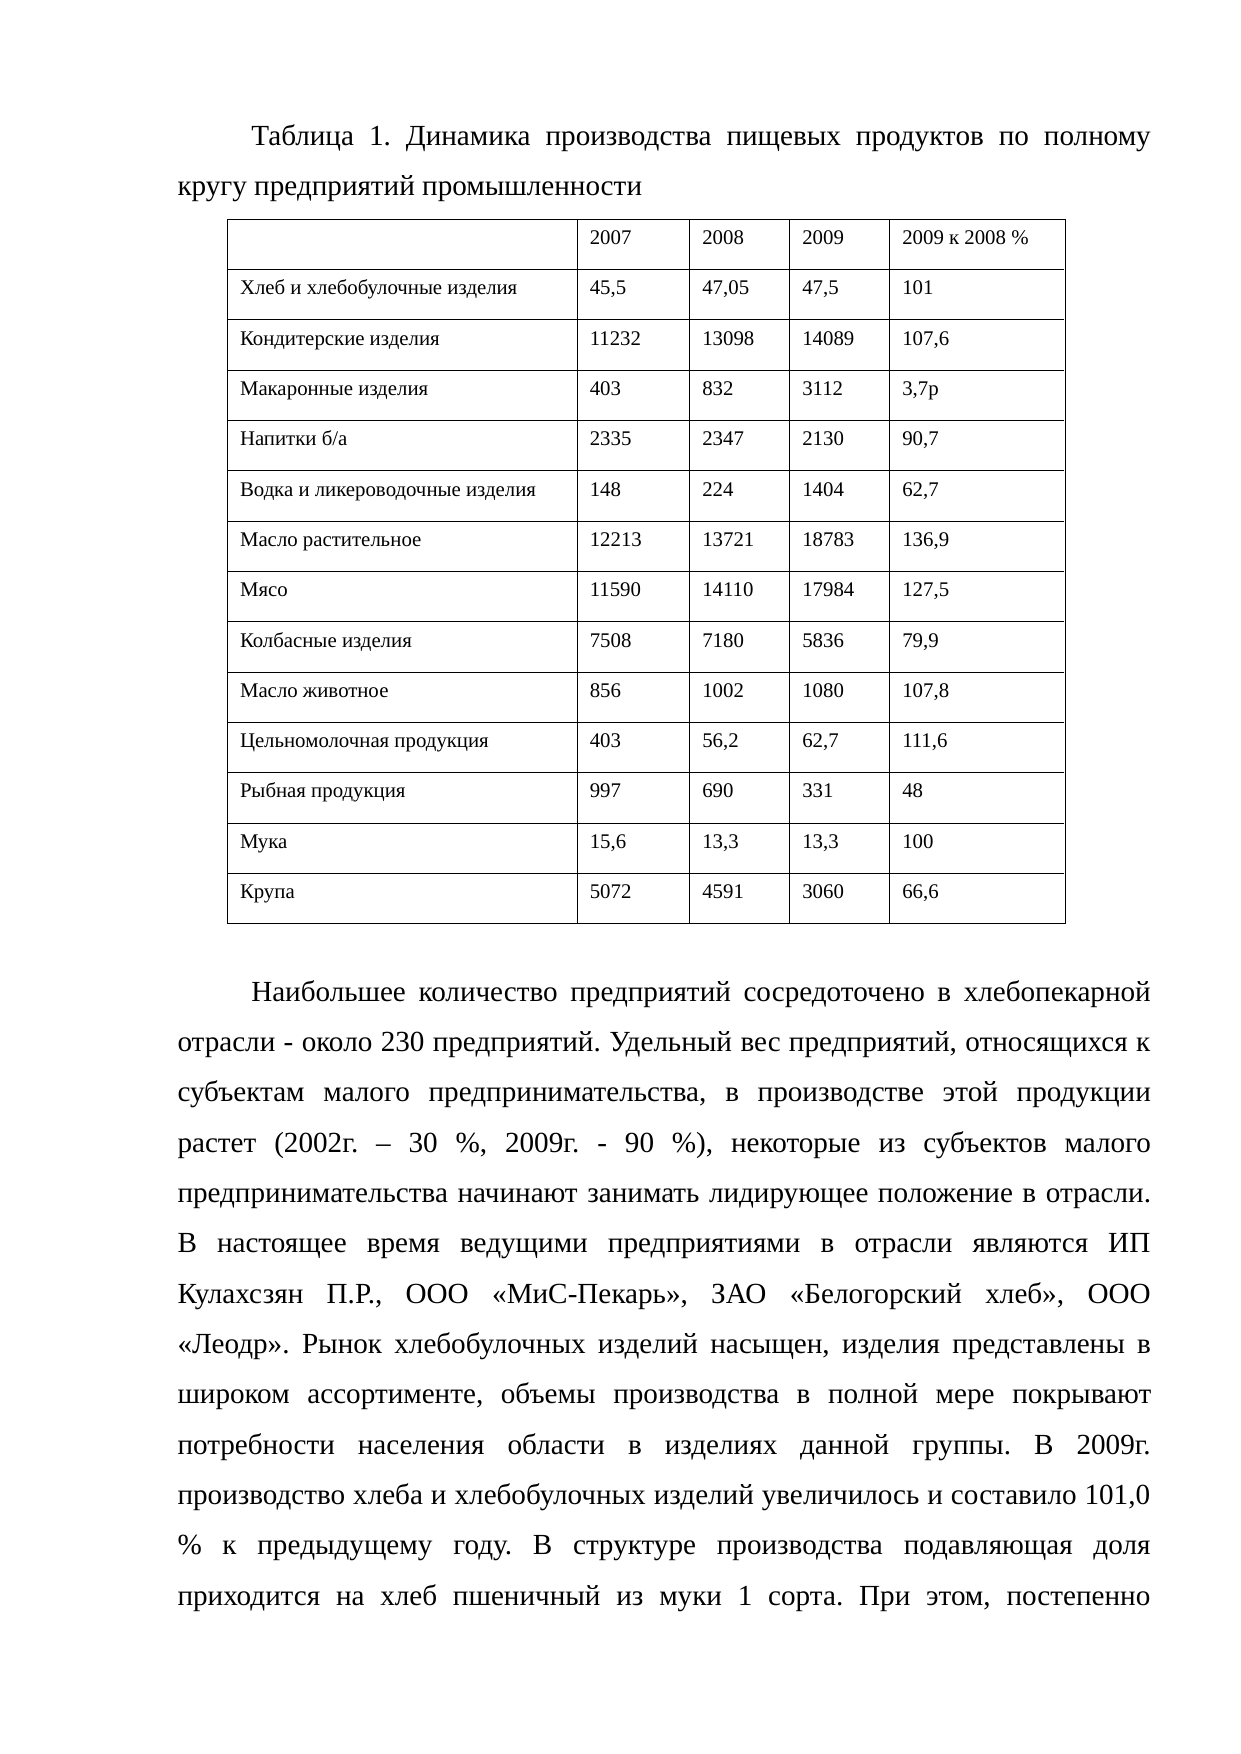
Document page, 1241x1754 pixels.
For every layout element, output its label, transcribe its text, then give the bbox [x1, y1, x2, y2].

table_cell 2335 [578, 421, 689, 470]
table_cell 1404 [790, 471, 889, 521]
table_cell Крупа [228, 874, 577, 923]
table_cell 11232 [578, 320, 689, 370]
table_cell 13,3 [690, 824, 789, 873]
table_cell 107,8 [890, 672, 1065, 722]
table_cell 2347 [690, 421, 789, 470]
text Таблица 1. Динамика производства пищевых продуктов по полному кругу предприятий промышленности [177, 118, 1152, 202]
table_cell 17984 [790, 572, 889, 621]
table_cell 403 [578, 723, 689, 772]
table_cell 136,9 [890, 521, 1065, 571]
table_cell 66,6 [890, 873, 1065, 923]
table_cell 7180 [690, 622, 789, 672]
table_cell Водка и ликероводочные изделия [228, 471, 577, 521]
table_cell 5836 [790, 622, 889, 672]
table_cell 62,7 [890, 470, 1065, 521]
table_cell Цельномолочная продукция [228, 723, 577, 772]
table_cell 403 [578, 371, 689, 420]
table_cell Мясо [228, 572, 577, 621]
table_cell Колбасные изделия [228, 622, 577, 672]
table_header 2007 [578, 220, 689, 269]
table_cell 856 [578, 673, 689, 722]
table_cell 48 [890, 772, 1065, 822]
table_cell 3112 [790, 371, 889, 420]
table_cell 45,5 [578, 270, 689, 319]
table_cell 11590 [578, 572, 689, 621]
table_cell 1002 [690, 673, 789, 722]
table_cell 90,7 [890, 420, 1065, 470]
table_cell 13098 [690, 320, 789, 370]
table_cell 4591 [690, 874, 789, 923]
table_cell 100 [890, 823, 1065, 873]
table_cell 47,5 [790, 270, 889, 319]
table_cell 15,6 [578, 824, 689, 873]
table_cell 690 [690, 773, 789, 822]
table_cell Макаронные изделия [228, 371, 577, 420]
table_cell 56,2 [690, 723, 789, 772]
table_cell 79,9 [890, 621, 1065, 672]
table_cell 13,3 [790, 824, 889, 873]
table_cell 3,7р [890, 370, 1065, 420]
table_cell Мука [228, 824, 577, 873]
table_cell 14110 [690, 572, 789, 621]
table_cell 3060 [790, 874, 889, 923]
table_cell 107,6 [890, 319, 1065, 370]
table_header 2009 [790, 220, 889, 269]
table_cell 148 [578, 471, 689, 521]
table_header 2008 [690, 220, 789, 269]
table_cell Масло животное [228, 673, 577, 722]
table_cell 2130 [790, 421, 889, 470]
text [177, 974, 1152, 1611]
table_cell 832 [690, 371, 789, 420]
table_cell Рыбная продукция [228, 773, 577, 822]
table_cell Хлеб и хлебобулочные изделия [228, 270, 577, 319]
table_cell 14089 [790, 320, 889, 370]
table_cell Кондитерские изделия [228, 320, 577, 370]
table_cell 224 [690, 471, 789, 521]
table_cell 111,6 [890, 722, 1065, 772]
table_header [228, 220, 577, 269]
table_cell 13721 [690, 522, 789, 571]
table_cell 127,5 [890, 571, 1065, 621]
table_cell 5072 [578, 874, 689, 923]
table_cell 7508 [578, 622, 689, 672]
table_header 2009 к 2008 % [890, 220, 1065, 269]
table_cell 331 [790, 773, 889, 822]
table_cell 47,05 [690, 270, 789, 319]
table_cell 12213 [578, 522, 689, 571]
table_cell Напитки б/а [228, 421, 577, 470]
table_cell 1080 [790, 673, 889, 722]
table_cell 18783 [790, 522, 889, 571]
table_cell 997 [578, 773, 689, 822]
table_cell Масло растительное [228, 522, 577, 571]
table_cell 101 [890, 269, 1065, 319]
table_cell 62,7 [790, 723, 889, 772]
